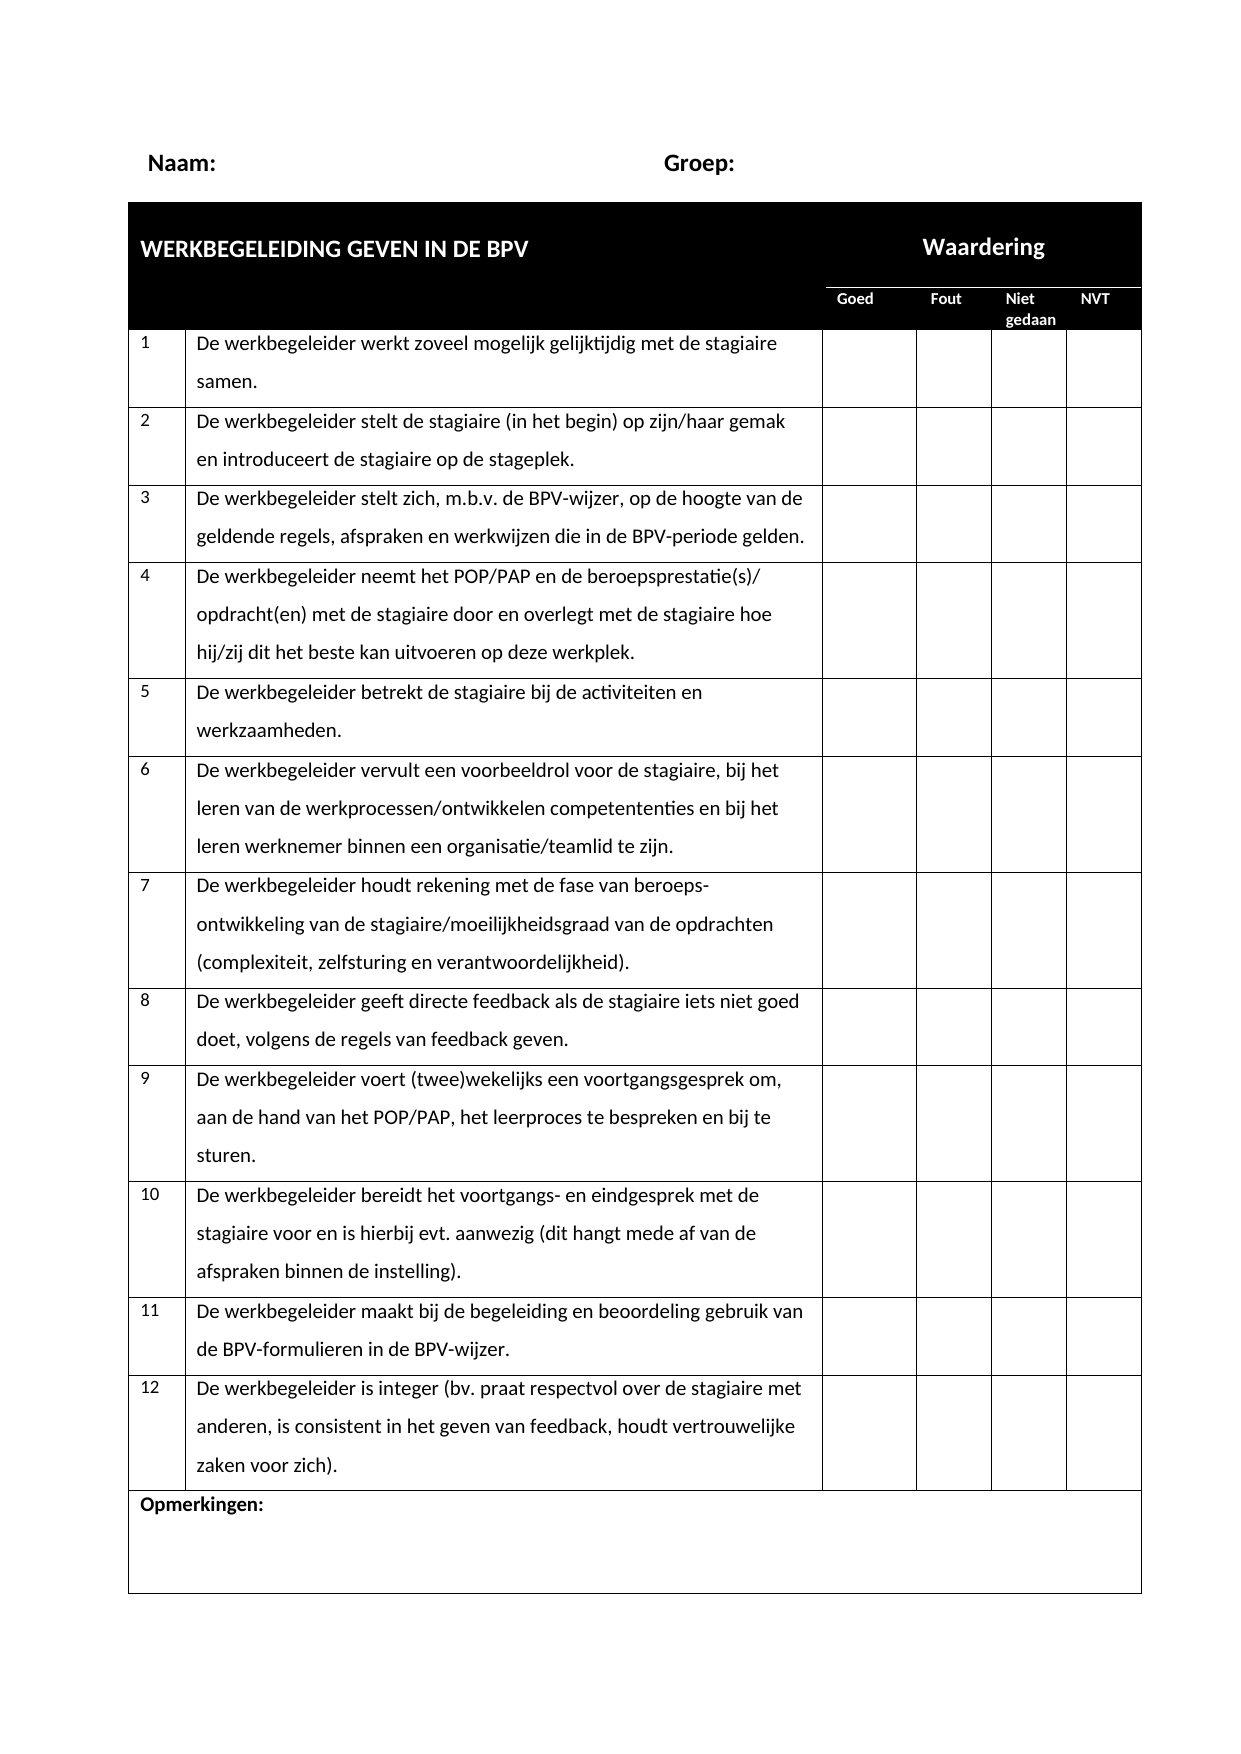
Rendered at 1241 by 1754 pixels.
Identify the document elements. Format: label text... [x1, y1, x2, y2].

table_cell [823, 873, 916, 987]
table_cell 7 [129, 873, 185, 987]
table_cell [823, 1298, 916, 1374]
table_cell [917, 1182, 991, 1297]
table_cell De werkbegeleider houdt rekening met de fase van beroeps-ontwikkeling van de stagiaire/moeilijkheidsgraad van de opdrachten (complexiteit, zelfsturing en verantwoordelijkheid). [186, 873, 822, 987]
table_cell De werkbegeleider maakt bij de begeleiding en beoordeling gebruik van de BPV-formulieren in de BPV-wijzer. [186, 1298, 822, 1374]
table_cell [823, 330, 916, 407]
table_cell 6 [129, 757, 185, 872]
table_cell De werkbegeleider neemt het POP/PAP en de beroepsprestatie(s)/ opdracht(en) met de stagiaire door en overlegt met de stagiaire hoe hij/zij dit het beste kan uitvoeren op deze werkplek. [186, 563, 822, 678]
table_cell 4 [129, 563, 185, 678]
table_cell [917, 1376, 991, 1490]
table_cell [917, 1298, 991, 1374]
table_cell [992, 989, 1066, 1065]
table_cell [1067, 989, 1141, 1065]
table_cell Fout [920, 289, 994, 329]
table_cell [917, 679, 991, 756]
table_cell [992, 330, 1066, 407]
table_cell [1067, 1376, 1141, 1490]
table_cell [917, 408, 991, 484]
table_cell [823, 757, 916, 872]
table_cell [992, 1298, 1066, 1374]
table_cell 9 [129, 1066, 185, 1181]
table_cell [823, 1376, 916, 1490]
table_cell De werkbegeleider is integer (bv. praat respectvol over de stagiaire met anderen, is consistent in het geven van feedback, houdt vertrouwelijke zaken voor zich). [186, 1376, 822, 1490]
table_cell De werkbegeleider stelt de stagiaire (in het begin) op zijn/haar gemak en introduceert de stagiaire op de stageplek. [186, 408, 822, 484]
table_cell 8 [129, 989, 185, 1065]
table_cell [1067, 679, 1141, 756]
table_cell 5 [129, 679, 185, 756]
table_cell [992, 408, 1066, 484]
table_cell [992, 563, 1066, 678]
table_cell [992, 1066, 1066, 1181]
table_cell [992, 873, 1066, 987]
table_cell Niet gedaan [995, 289, 1069, 329]
table_cell 2 [129, 408, 185, 484]
table_cell Opmerkingen: [129, 1491, 1141, 1593]
table_header WERKBEGELEIDING GEVEN IN DE BPV [129, 203, 825, 329]
text Naam: Groep: [148, 148, 1093, 178]
table_cell [917, 486, 991, 562]
table_cell [1067, 330, 1141, 407]
table_header Waardering [826, 203, 1141, 287]
table_cell [823, 486, 916, 562]
table_cell 10 [129, 1182, 185, 1297]
table_cell [1067, 873, 1141, 987]
table_cell [1067, 1298, 1141, 1374]
table_cell [917, 873, 991, 987]
table_cell [1067, 408, 1141, 484]
table_cell [1067, 757, 1141, 872]
table_cell 3 [129, 486, 185, 562]
table_cell De werkbegeleider geeft directe feedback als de stagiaire iets niet goed doet, volgens de regels van feedback geven. [186, 989, 822, 1065]
table_cell De werkbegeleider betrekt de stagiaire bij de activiteiten en werkzaamheden. [186, 679, 822, 756]
table_cell [823, 679, 916, 756]
table_cell 1 [129, 330, 185, 407]
table_cell [823, 563, 916, 678]
table_cell [992, 679, 1066, 756]
table_cell [992, 486, 1066, 562]
table_cell De werkbegeleider voert (twee)wekelijks een voortgangsgesprek om, aan de hand van het POP/PAP, het leerproces te bespreken en bij te sturen. [186, 1066, 822, 1181]
table_cell [823, 1182, 916, 1297]
table_cell [823, 1066, 916, 1181]
table_cell [823, 989, 916, 1065]
table_cell [917, 757, 991, 872]
table_cell [1067, 1182, 1141, 1297]
table_cell 12 [129, 1376, 185, 1490]
table_cell [1067, 486, 1141, 562]
table_cell De werkbegeleider stelt zich, m.b.v. de BPV-wijzer, op de hoogte van de geldende regels, afspraken en werkwijzen die in de BPV-periode gelden. [186, 486, 822, 562]
table_cell NVT [1070, 289, 1141, 329]
table_cell [823, 408, 916, 484]
table_cell Goed [826, 289, 919, 329]
table_cell [917, 989, 991, 1065]
table_cell [992, 1376, 1066, 1490]
table_cell [917, 1066, 991, 1181]
table_cell [992, 1182, 1066, 1297]
table_cell 11 [129, 1298, 185, 1374]
table_cell De werkbegeleider werkt zoveel mogelijk gelijktijdig met de stagiaire samen. [186, 330, 822, 407]
table_cell [1067, 563, 1141, 678]
table_cell [917, 563, 991, 678]
table_cell [992, 757, 1066, 872]
table_cell [1067, 1066, 1141, 1181]
table_cell De werkbegeleider vervult een voorbeeldrol voor de stagiaire, bij het leren van de werkprocessen/ontwikkelen competententies en bij het leren werknemer binnen een organisatie/teamlid te zijn. [186, 757, 822, 872]
table_cell De werkbegeleider bereidt het voortgangs- en eindgesprek met de stagiaire voor en is hierbij evt. aanwezig (dit hangt mede af van de afspraken binnen de instelling). [186, 1182, 822, 1297]
table_cell [917, 330, 991, 407]
